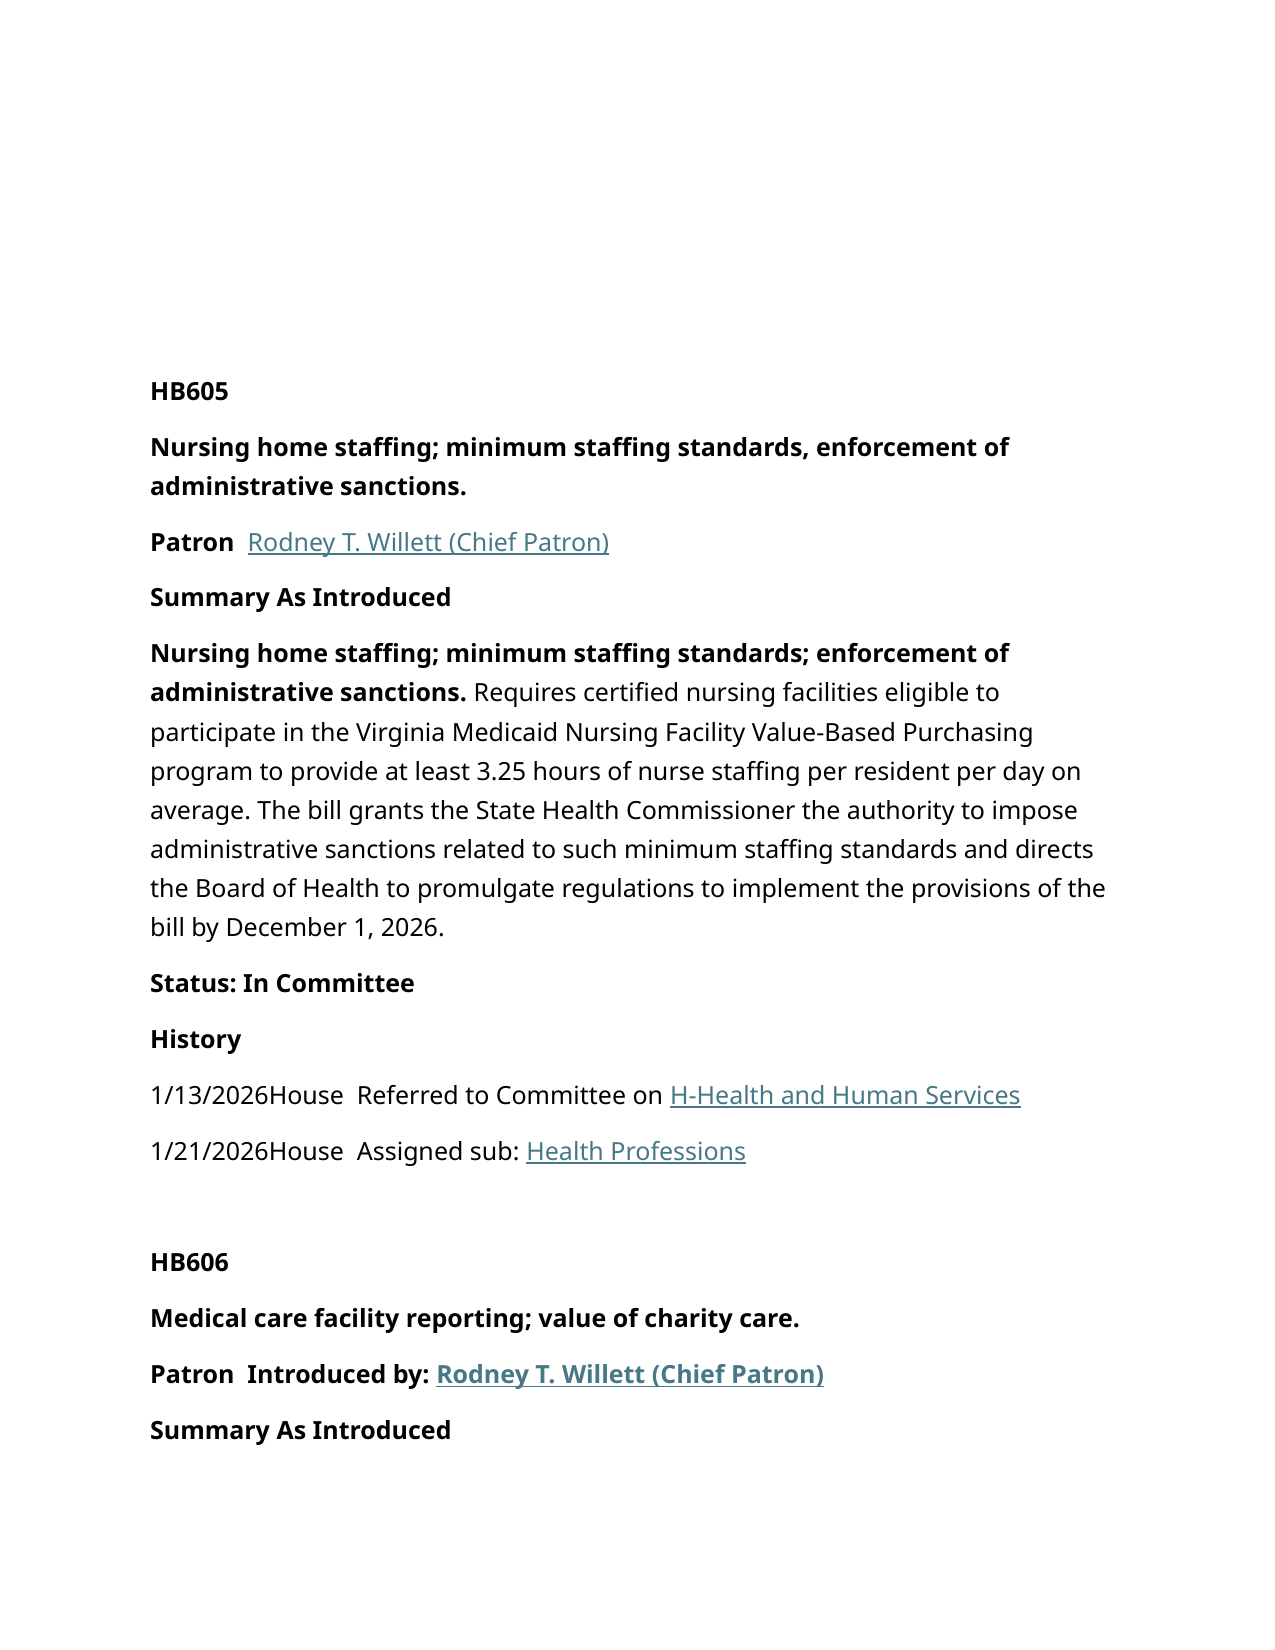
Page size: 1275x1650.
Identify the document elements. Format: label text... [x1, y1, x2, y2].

text HB606 [150, 1245, 1125, 1279]
text Status: In Committee [150, 966, 1125, 1000]
text HB605 [150, 373, 1125, 407]
text Medical care facility reporting; value of charity care. [150, 1301, 1125, 1335]
text 1/21/2026House Assigned sub: Health Professions [150, 1133, 1125, 1167]
text Summary As Introduced [150, 1412, 1125, 1447]
text Nursing home staffing; minimum staffing standards; enforcement of administrative sanctions. Requires certified nursing facilities eligible to participate in the Virginia Medicaid Nursing Facility Value-Based Purchasing program to provide at least 3.25 hours of nurse staffing per resident per day on average. The bill grants the State Health Commissioner the authority to impose administrative sanctions related to such minimum staffing standards and directs the Board of Health to promulgate regulations to implement the provisions of the bill by December 1, 2026. [150, 636, 1125, 944]
text Patron Rodney T. Willett (Chief Patron) [150, 524, 1125, 558]
text 1/13/2026House Referred to Committee on H-Health and Human Services [150, 1077, 1125, 1112]
text History [150, 1022, 1125, 1056]
text Patron Introduced by: Rodney T. Willett (Chief Patron) [150, 1357, 1125, 1391]
text Summary As Introduced [150, 580, 1125, 614]
text Nursing home staffing; minimum staffing standards, enforcement of administrative sanctions. [150, 429, 1125, 502]
